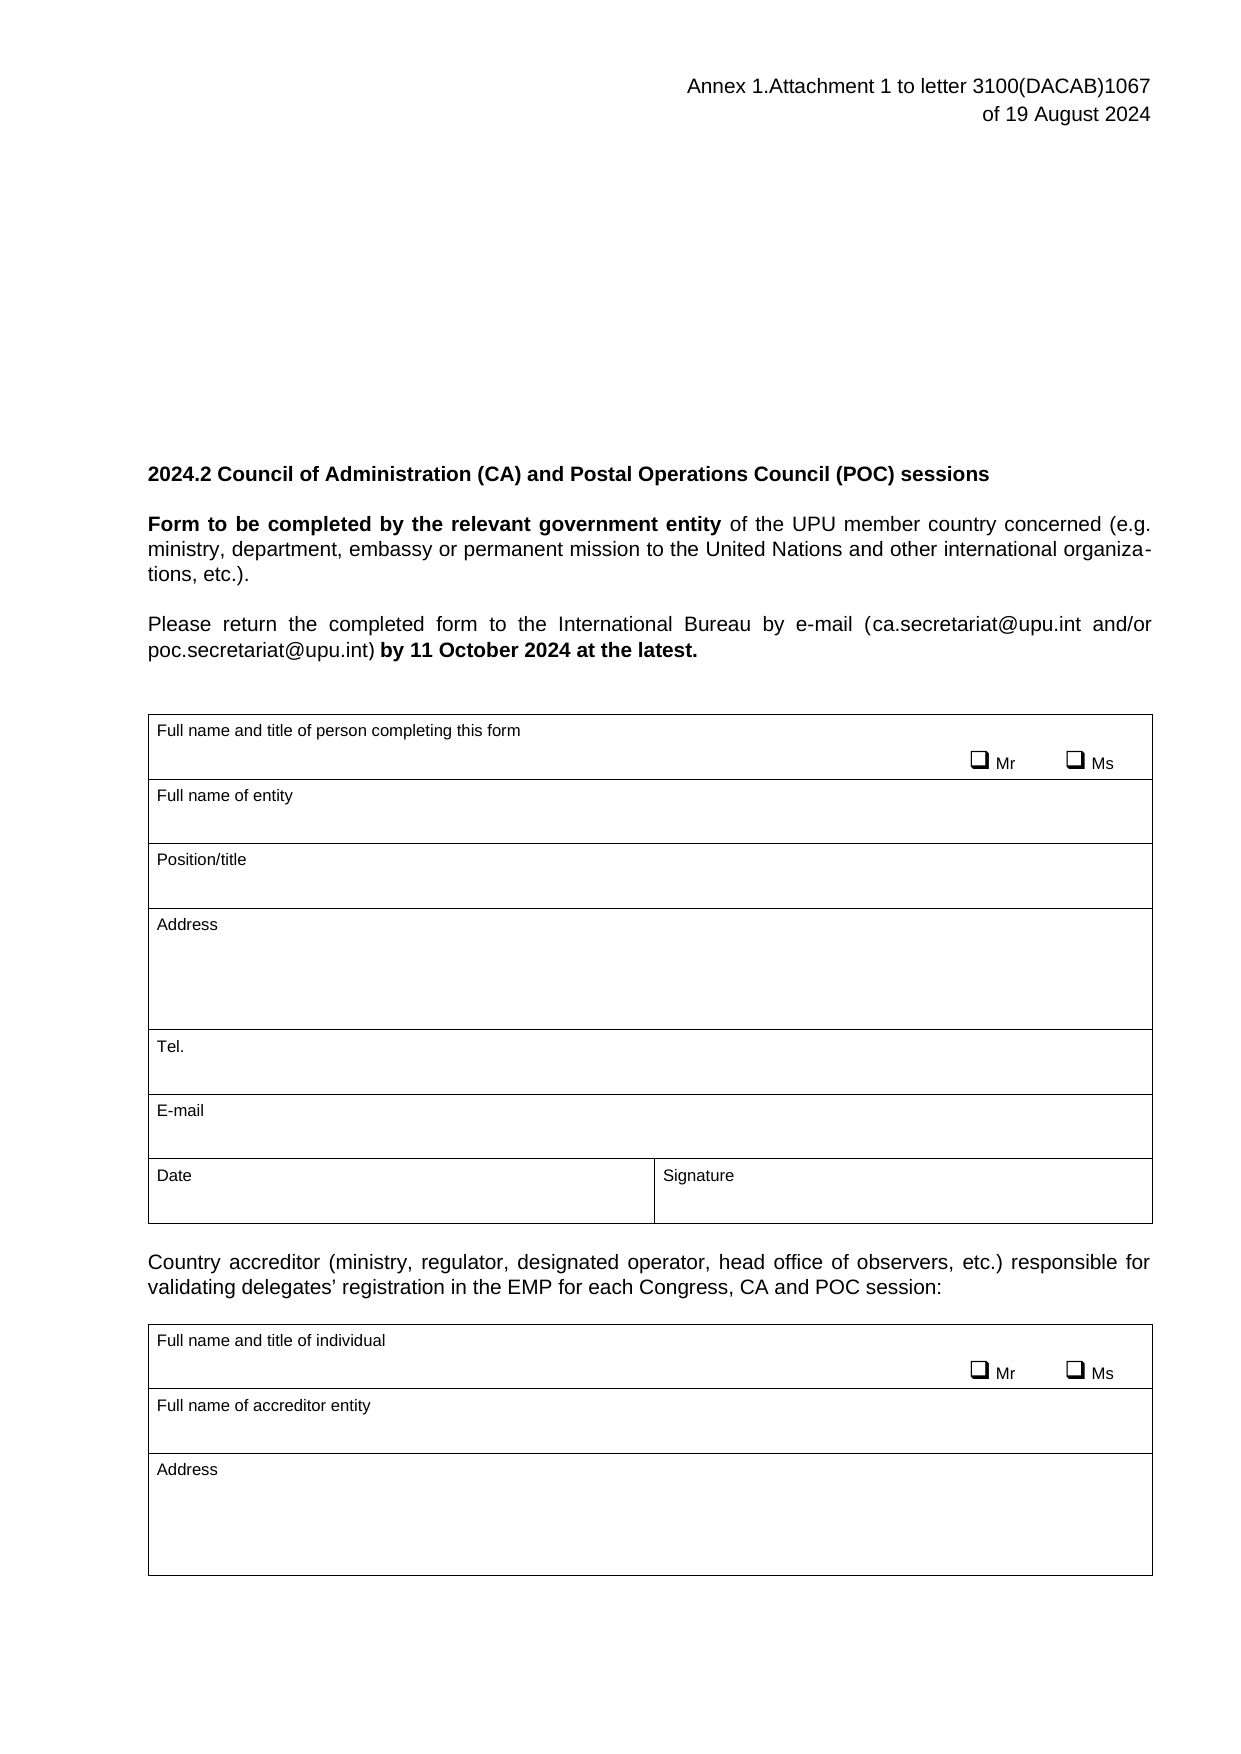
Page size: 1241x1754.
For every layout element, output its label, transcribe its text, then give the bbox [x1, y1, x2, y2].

table_cell E-mail [149, 1095, 1152, 1158]
text Please return the completed form to the International Bureau by e-mail (ca.secretariat@upu.int and/or poc.secretariat@upu.int) by 11 October 2024 at the latest. [148, 611, 1152, 664]
table_cell Date [149, 1159, 654, 1223]
table_header Full name and title of individual [149, 1325, 960, 1388]
table_header Full name and title of person completing this form [149, 715, 960, 778]
text Country accreditor (ministry, regulator, designated operator, head office of observers, etc.) responsible for validating delegates’ registration in the EMP for each Congress, CA and POC session: [148, 1249, 1152, 1299]
table_cell Address [149, 909, 1152, 1029]
table_cell Address [149, 1454, 1152, 1575]
table_header Mr Ms [960, 715, 1152, 778]
table_cell Full name of accreditor entity [149, 1389, 1152, 1453]
table_cell Full name of entity [149, 780, 1152, 843]
table_header Mr Ms [960, 1325, 1152, 1388]
text Form to be completed by the relevant government entity of the UPU member country concerned (e.g. ministry, department, embassy or permanent mission to the United Nations and other international organizations, etc.). [148, 511, 1152, 586]
text 2024.2 Council of Administration (CA) and Postal Operations Council (POC) sessions [148, 461, 1152, 486]
table_cell Signature [655, 1159, 1152, 1223]
table_cell Tel. [149, 1030, 1152, 1094]
table_cell Position/title [149, 844, 1152, 907]
